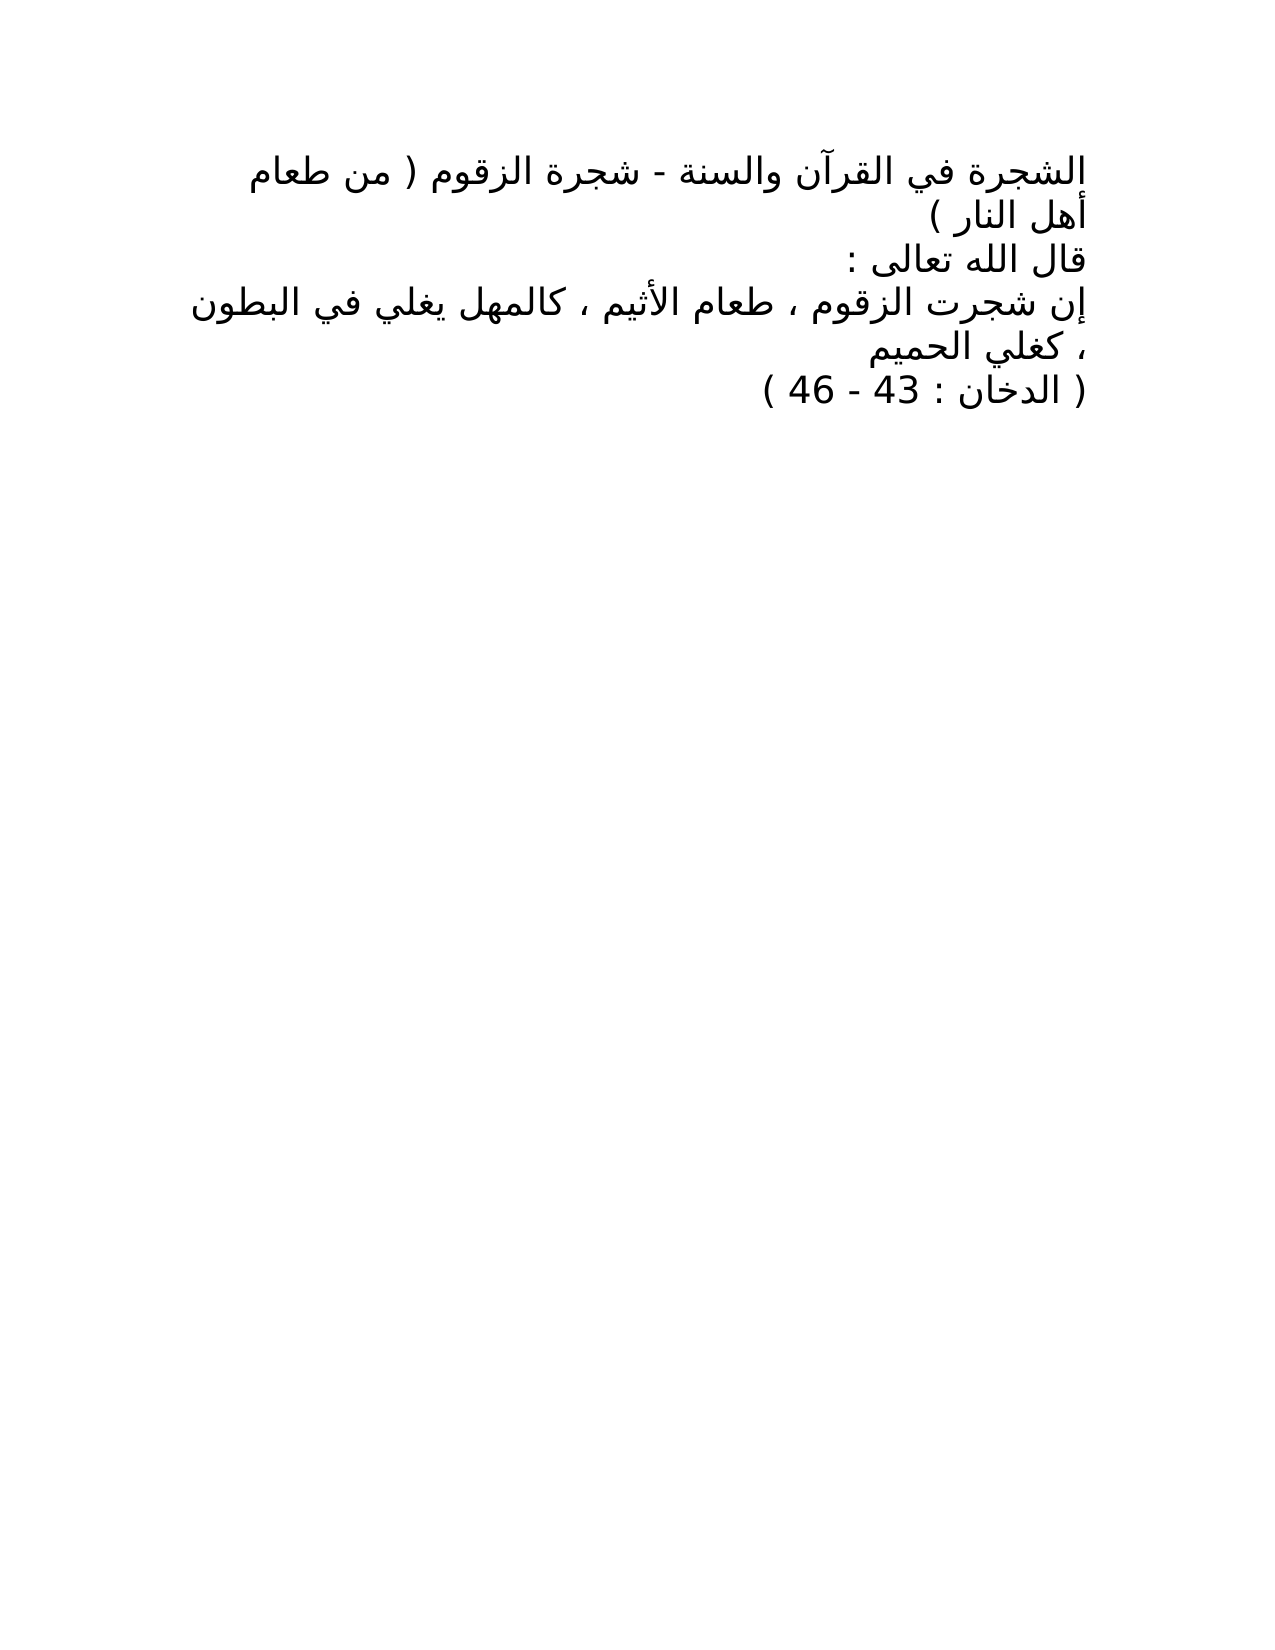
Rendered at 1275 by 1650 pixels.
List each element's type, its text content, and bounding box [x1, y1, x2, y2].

text ( الدخان : 43 - 46 ) [187, 368, 1087, 412]
text الشجرة في القرآن والسنة - شجرة الزقوم ( من طعام أهل النار ) [187, 150, 1087, 237]
text قال الله تعالى : [187, 237, 1087, 281]
text إن شجرت الزقوم ، طعام الأثيم ، كالمهل يغلي في البطون ، كغلي الحميم [187, 281, 1087, 368]
